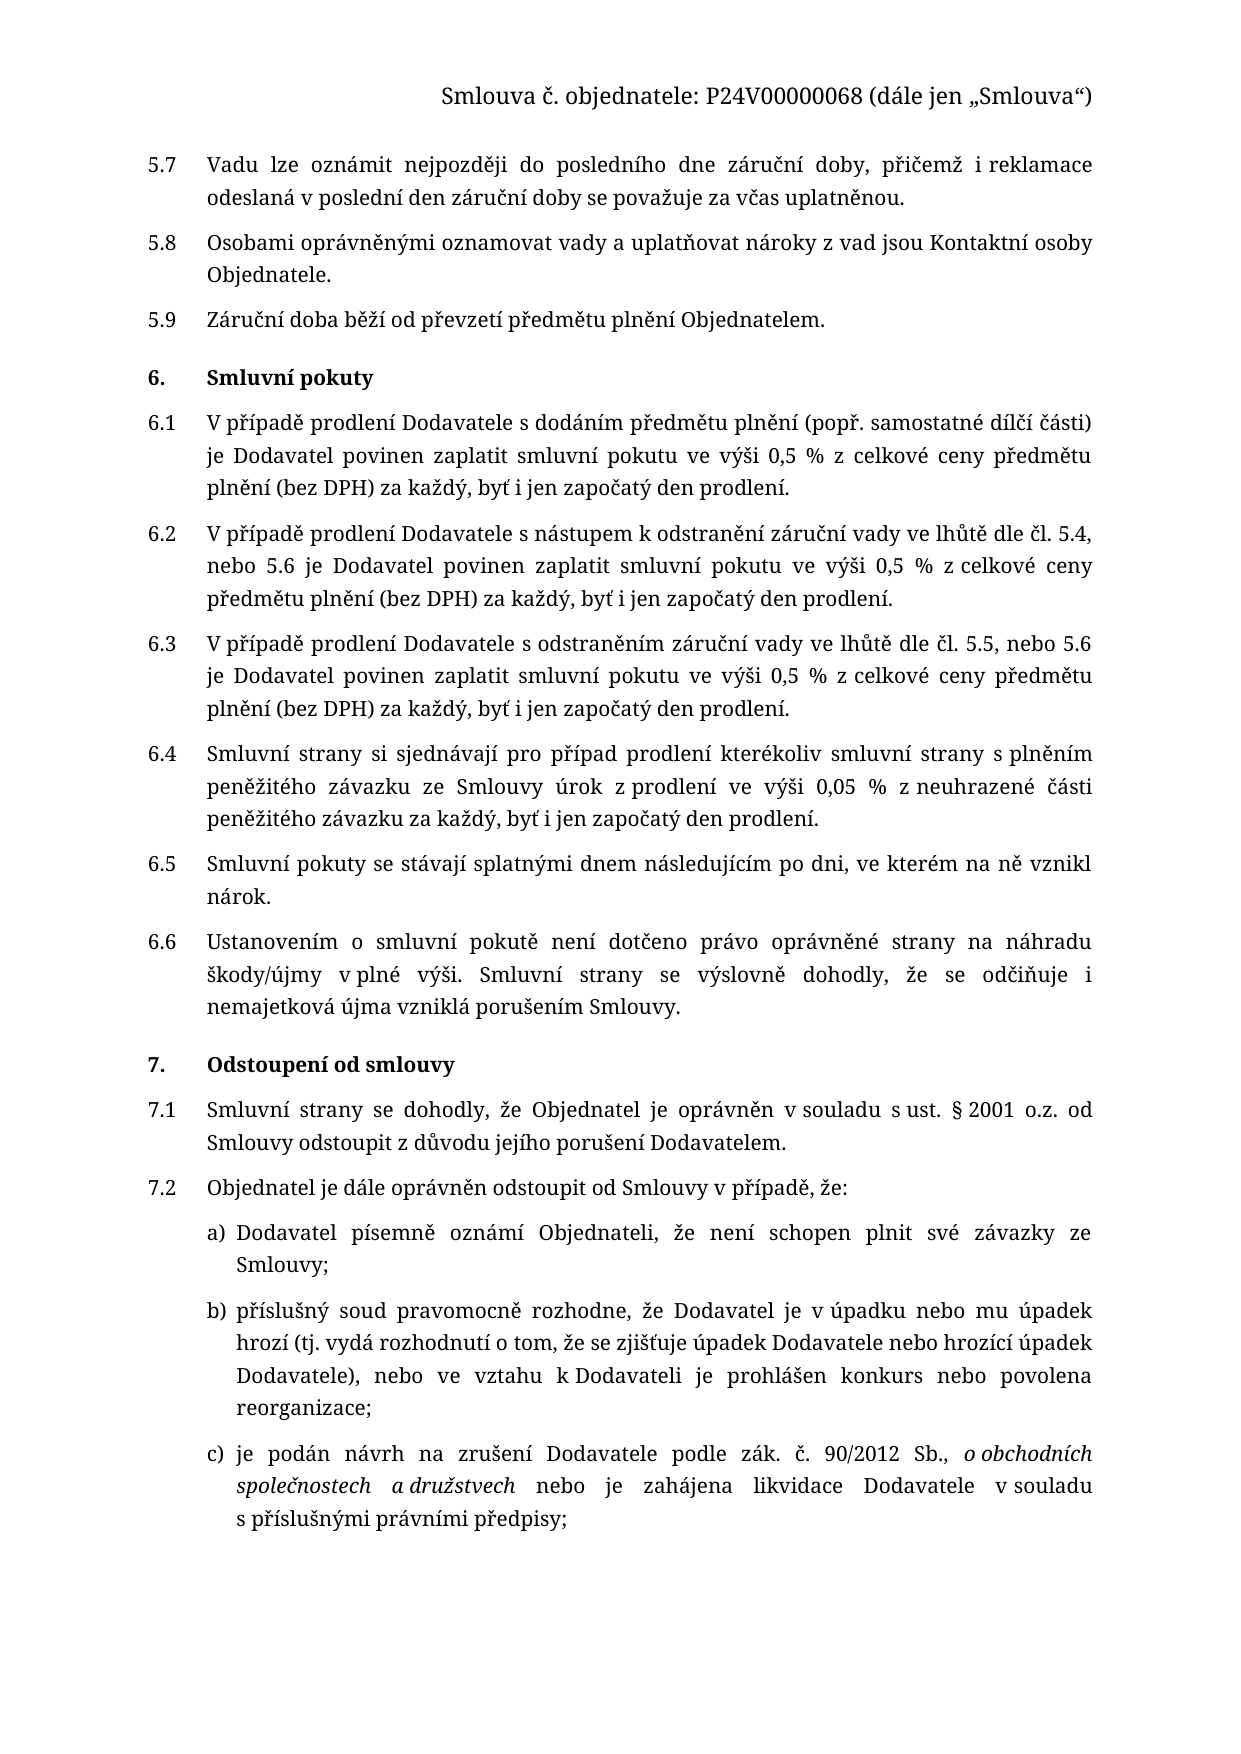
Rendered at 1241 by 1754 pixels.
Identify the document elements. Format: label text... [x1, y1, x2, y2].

list Dodavatel písemně oznámí Objednateli, že není schopen plnit své závazky ze Smlouvy; [207, 1218, 1093, 1279]
list V případě prodlení Dodavatele s dodáním předmětu plnění (popř. samostatné dílčí části) je Dodavatel povinen zaplatit smluvní pokutu ve výši 0,5 % z celkové ceny předmětu plnění (bez DPH) za každý, byť i jen započatý den prodlení. [148, 408, 1093, 502]
list Smluvní pokuty se stávají splatnými dnem následujícím po dni, ve kterém na ně vznikl nárok. [148, 849, 1093, 911]
list Osobami oprávněnými oznamovat vady a uplatňovat nároky z vad jsou Kontaktní osoby Objednatele. [148, 228, 1093, 289]
list V případě prodlení Dodavatele s odstraněním záruční vady ve lhůtě dle čl. 5.5, nebo 5.6 je Dodavatel povinen zaplatit smluvní pokutu ve výši 0,5 % z celkové ceny předmětu plnění (bez DPH) za každý, byť i jen započatý den prodlení. [148, 629, 1093, 723]
list je podán návrh na zrušení Dodavatele podle zák. č. 90/2012 Sb., o obchodních společnostech a družstvech nebo je zahájena likvidace Dodavatele v souladu s příslušnými právními předpisy; [207, 1439, 1093, 1532]
list Smluvní pokuty [148, 363, 1093, 392]
list V případě prodlení Dodavatele s nástupem k odstranění záruční vady ve lhůtě dle čl. 5.4, nebo 5.6 je Dodavatel povinen zaplatit smluvní pokutu ve výši 0,5 % z celkové ceny předmětu plnění (bez DPH) za každý, byť i jen započatý den prodlení. [148, 519, 1093, 612]
list Ustanovením o smluvní pokutě není dotčeno právo oprávněné strany na náhradu škody/újmy v plné výši. Smluvní strany se výslovně dohodly, že se odčiňuje i nemajetková újma vzniklá porušením Smlouvy. [148, 927, 1093, 1021]
list Objednatel je dále oprávněn odstoupit od Smlouvy v případě, že: [148, 1173, 1093, 1201]
list Vadu lze oznámit nejpozději do posledního dne záruční doby, přičemž i reklamace odeslaná v poslední den záruční doby se považuje za včas uplatněnou. [148, 150, 1093, 211]
list Odstoupení od smlouvy [148, 1050, 1093, 1078]
list příslušný soud pravomocně rozhodne, že Dodavatel je v úpadku nebo mu úpadek hrozí (tj. vydá rozhodnutí o tom, že se zjišťuje úpadek Dodavatele nebo hrozící úpadek Dodavatele), nebo ve vztahu k Dodavateli je prohlášen konkurs nebo povolena reorganizace; [207, 1296, 1093, 1422]
list Smluvní strany se dohodly, že Objednatel je oprávněn v souladu s ust. § 2001 o.z. od Smlouvy odstoupit z důvodu jejího porušení Dodavatelem. [148, 1095, 1093, 1156]
list Záruční doba běží od převzetí předmětu plnění Objednatelem. [148, 306, 1093, 334]
list Smluvní strany si sjednávají pro případ prodlení kterékoliv smluvní strany s plněním peněžitého závazku ze Smlouvy úrok z prodlení ve výši 0,05 % z neuhrazené části peněžitého závazku za každý, byť i jen započatý den prodlení. [148, 739, 1093, 833]
